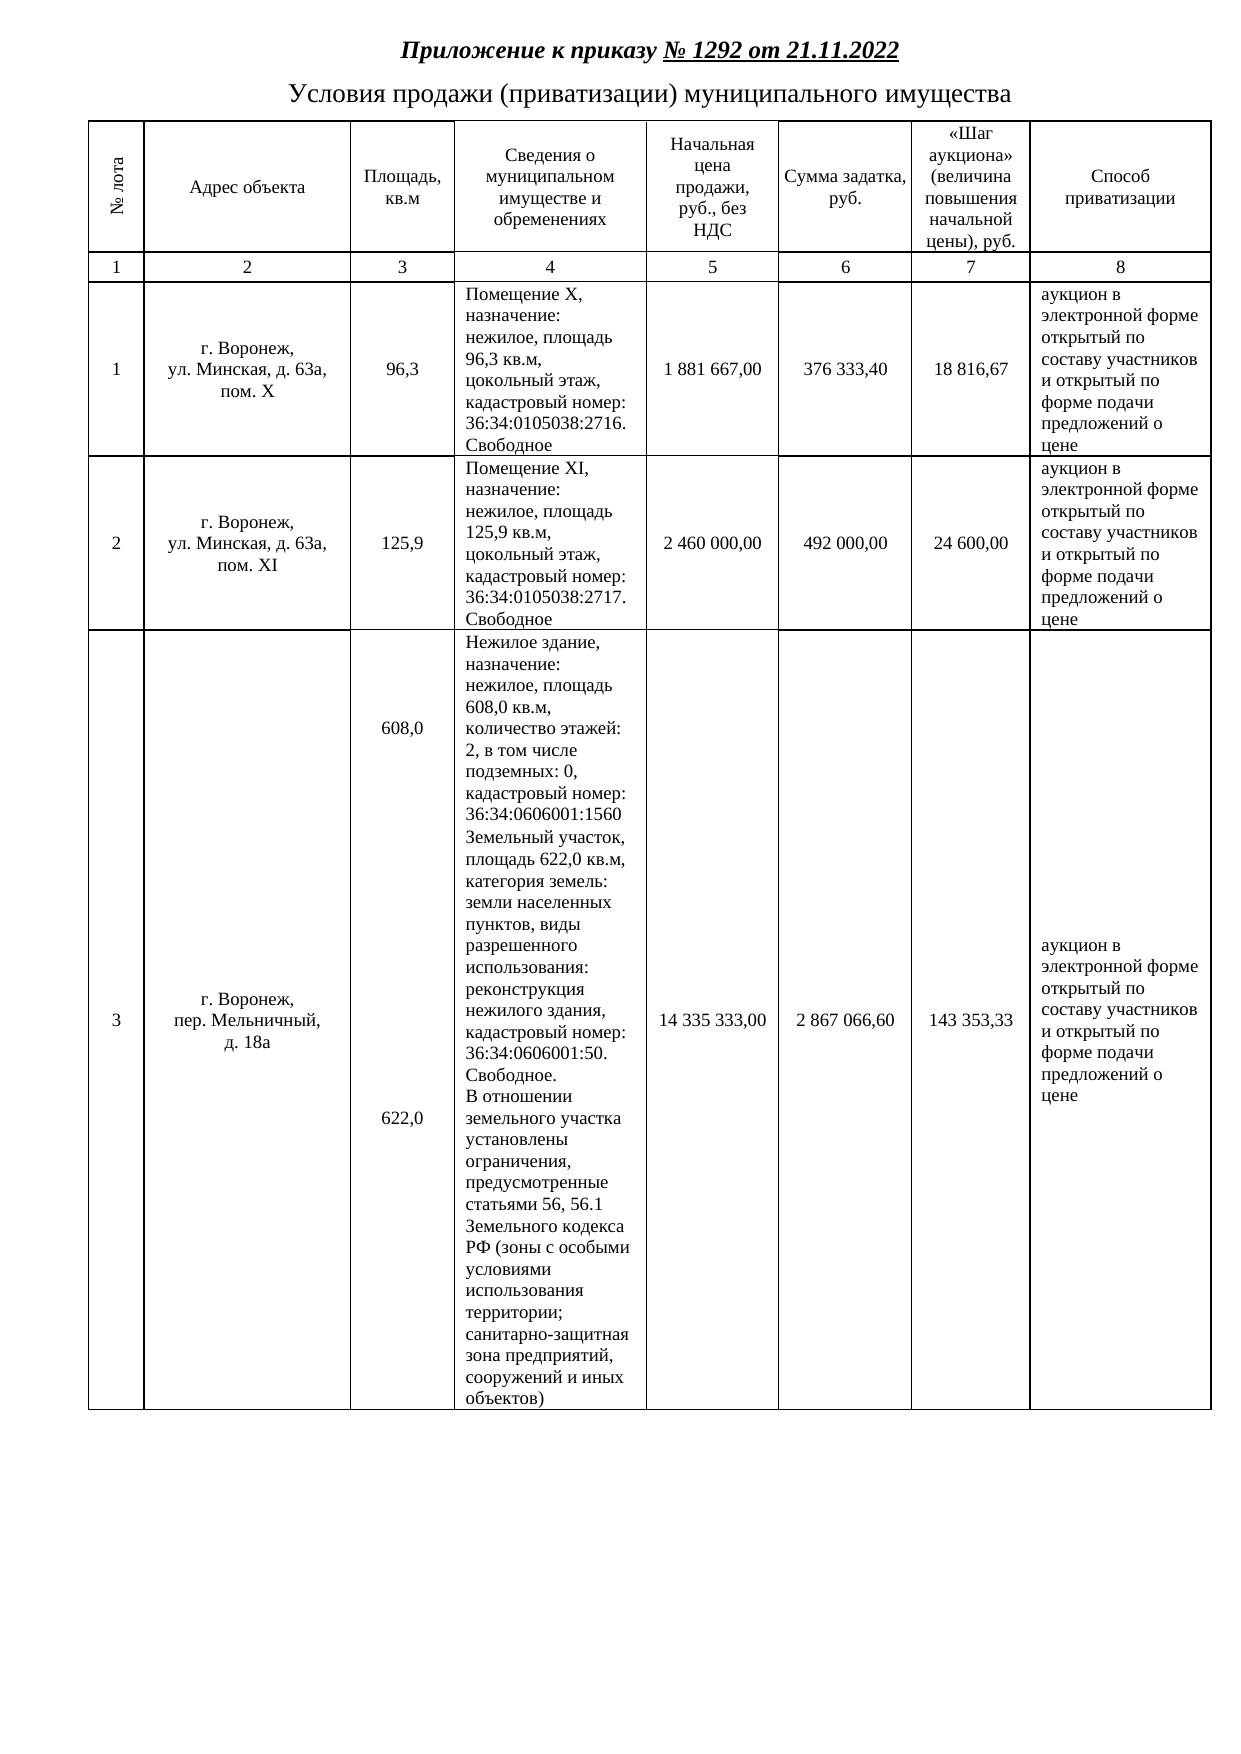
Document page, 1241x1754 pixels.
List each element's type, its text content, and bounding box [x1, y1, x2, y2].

table_header Сумма задатка, руб. [779, 122, 911, 251]
table_cell 2 460 000,00 [647, 456, 778, 629]
table_cell г. Воронеж, ул. Минская, д. 63а, пом. X [145, 283, 350, 455]
table_cell 14 335 333,00 [647, 630, 778, 1409]
table_cell 8 [1031, 253, 1210, 281]
table_header Начальная цена продажи, руб., без НДС [647, 121, 778, 251]
table_cell 622,0 [351, 825, 454, 1409]
table_header «Шаг аукциона» (величина повышения начальной цены), руб. [912, 122, 1029, 251]
table_cell 3 [351, 253, 454, 281]
table_cell аукцион в электронной форме открытый по составу участников и открытый по форме подачи предложений о цене [1031, 283, 1210, 455]
table_cell 376 333,40 [779, 283, 911, 455]
table_cell 96,3 [351, 283, 454, 455]
table_header Сведения о муниципальном имуществе и обременениях [455, 121, 646, 251]
table_cell 18 816,67 [912, 283, 1029, 455]
table_cell 4 [455, 252, 646, 281]
text Приложение к приказу № 1292 от 21.11.2022 [118, 35, 1181, 64]
text Условия продажи (приватизации) муниципального имущества [118, 77, 1181, 108]
table_cell Помещение X, назначение: нежилое, площадь 96,3 кв.м, цокольный этаж, кадастровый номер: 36:34:0105038:2716. Свободное [455, 282, 646, 455]
table_cell 3 [89, 631, 143, 1409]
table_cell Земельный участок, площадь 622,0 кв.м, категория земель: земли населенных пунктов, виды разрешенного использования: реконструкция нежилого здания, кадастровый номер: 36:34:0606001:50. Свободное. В отношении земельного участка установлены ограничения, предусмотренные статьями 56, 56.1 Земельного кодекса РФ (зоны с особыми условиями использования территории; санитарно-защитная зона предприятий, сооружений и иных объектов) [455, 825, 646, 1409]
table_cell 24 600,00 [912, 457, 1029, 629]
table_cell 1 [89, 253, 143, 281]
table_header Способ приватизации [1031, 122, 1210, 251]
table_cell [1031, 631, 1210, 1409]
table_header № лота [89, 122, 143, 251]
table_cell 608,0 [351, 630, 454, 825]
table_cell 2 [145, 253, 350, 281]
table_header Площадь, кв.м [351, 122, 454, 251]
table_cell Нежилое здание, назначение: нежилое, площадь 608,0 кв.м, количество этажей: 2, в том числе подземных: 0, кадастровый номер: 36:34:0606001:1560 [455, 630, 646, 825]
table_cell 6 [779, 253, 911, 281]
table_cell 492 000,00 [779, 457, 911, 629]
table_header Адрес объекта [145, 122, 350, 251]
table_cell 1 [89, 283, 143, 455]
table_cell 125,9 [351, 457, 454, 629]
table_cell 5 [647, 252, 778, 281]
table_cell аукцион в электронной форме открытый по составу участников и открытый по форме подачи предложений о цене [1031, 457, 1210, 629]
table_cell 2 [89, 457, 143, 629]
table_cell 2 867 066,60 [779, 631, 911, 1409]
table_cell 1 881 667,00 [647, 282, 778, 455]
table_cell г. Воронеж, пер. Мельничный, д. 18а [145, 631, 350, 1409]
table_cell г. Воронеж, ул. Минская, д. 63а, пом. XI [145, 457, 350, 629]
table_cell 143 353,33 [912, 631, 1029, 1409]
table_cell 7 [912, 253, 1029, 281]
table_cell Помещение XI, назначение: нежилое, площадь 125,9 кв.м, цокольный этаж, кадастровый номер: 36:34:0105038:2717. Свободное [455, 456, 646, 629]
